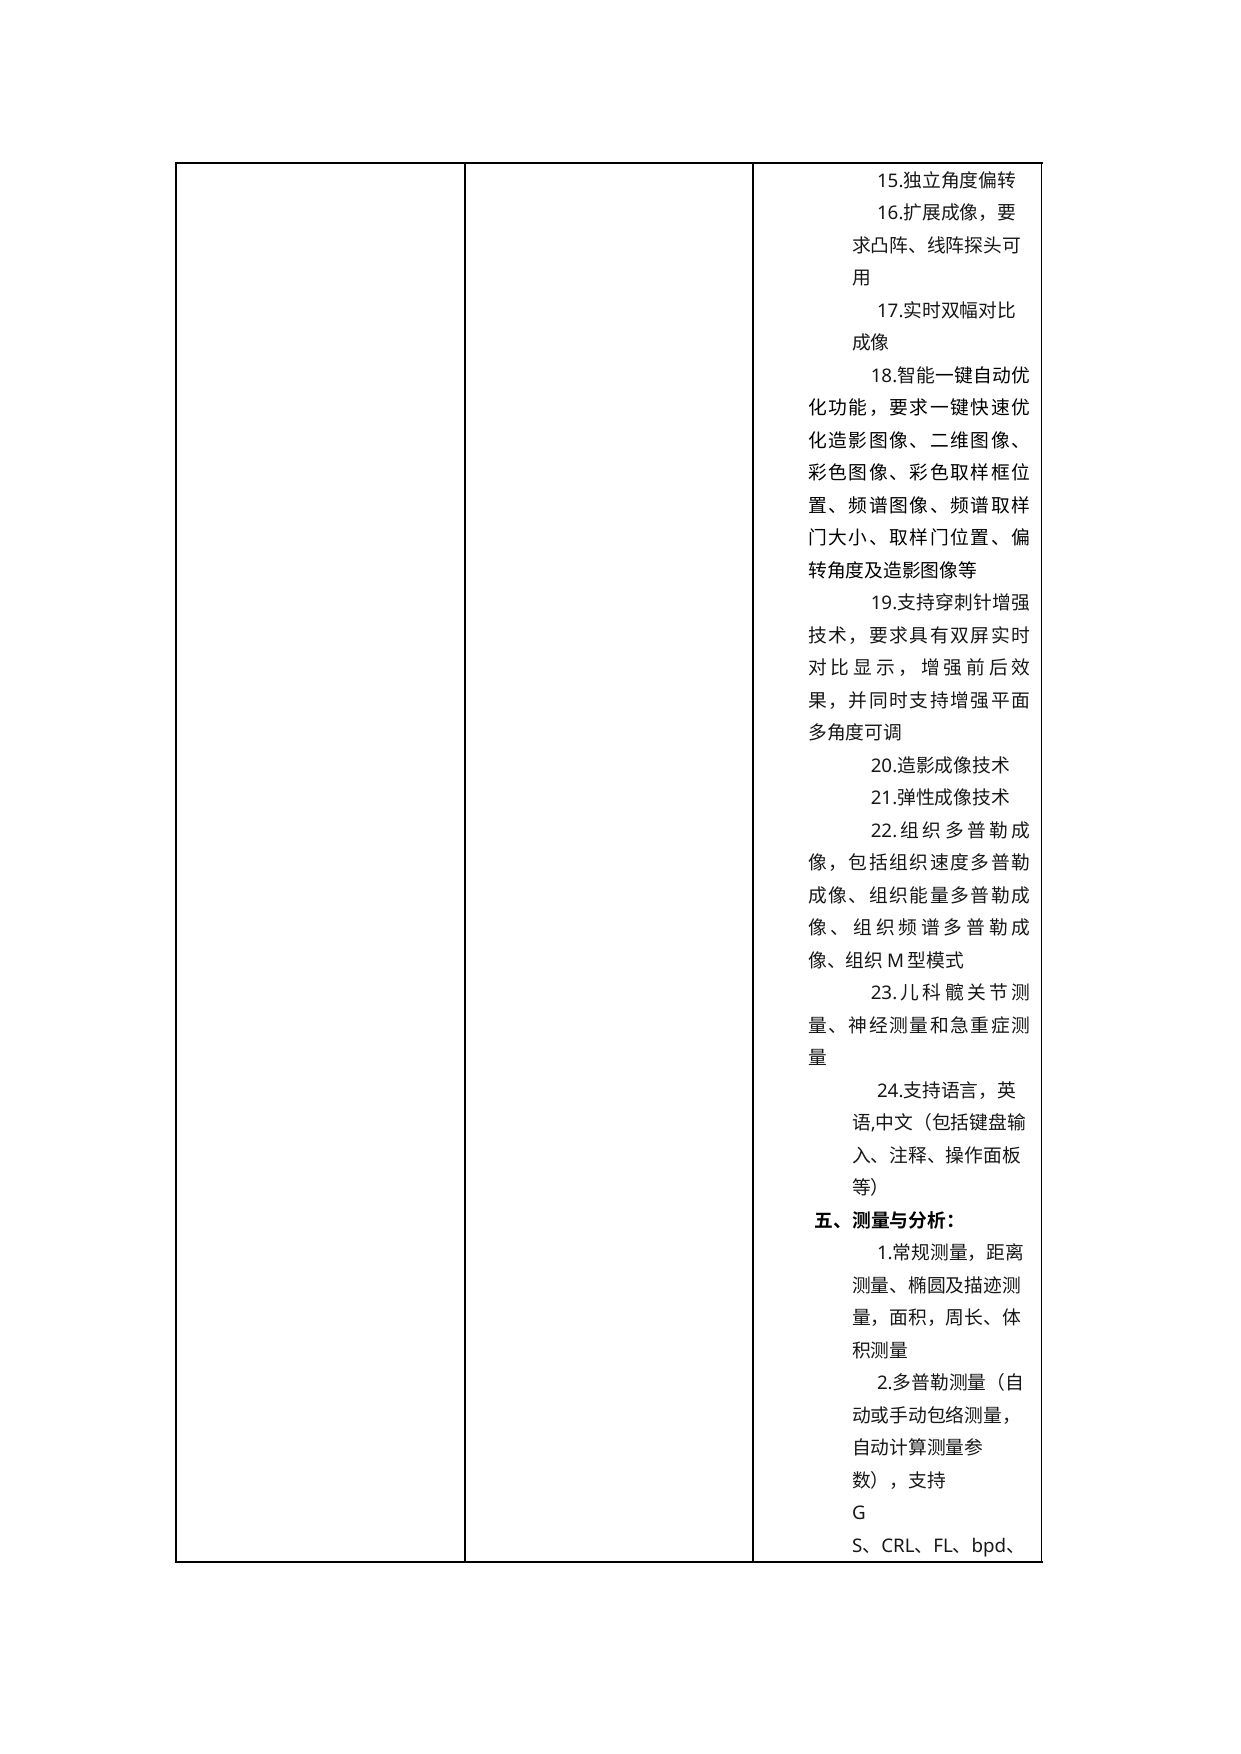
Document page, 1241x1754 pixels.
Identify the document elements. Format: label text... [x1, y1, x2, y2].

table_cell 2 [177, 164, 464, 1561]
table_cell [754, 164, 1041, 1561]
table_cell [466, 164, 752, 1561]
